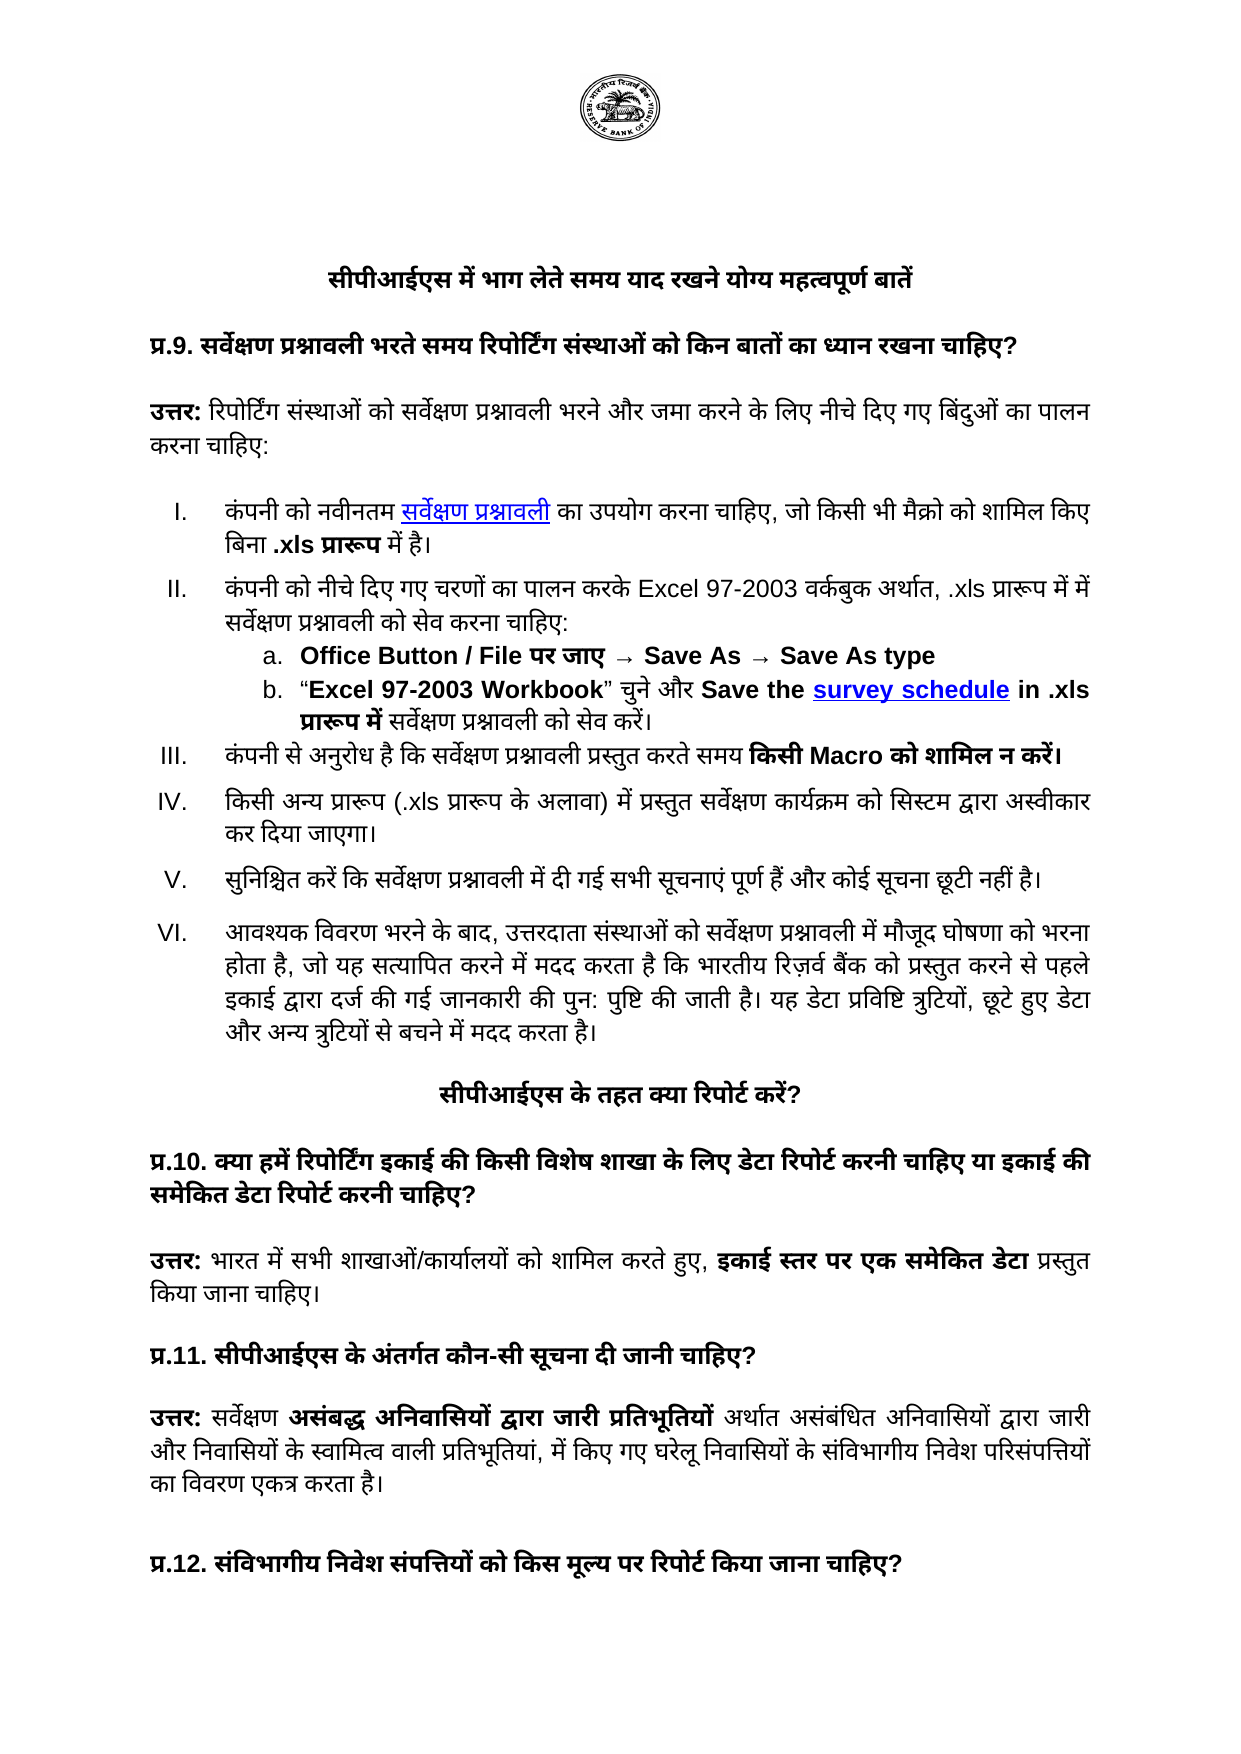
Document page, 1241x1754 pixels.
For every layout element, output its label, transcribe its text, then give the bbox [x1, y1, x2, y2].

list कंपनी को नवीनतम सर्वेक्षण प्रश्नावली का उपयोग करना चाहिए, जो किसी भी मैक्रो को शामिल किए बिना .xls प्रारूप में है। [187, 493, 1090, 564]
picture [579, 73, 661, 142]
text उत्तर: रिपोर्टिंग संस्थाओं को सर्वेक्षण प्रश्नावली भरने और जमा करने के लिए नीचे दिए गए बिंदुओं का पालन करना चाहिए: [150, 394, 1090, 464]
list कंपनी को नीचे दिए गए चरणों का पालन करके Excel 97-2003 वर्कबुक अर्थात, .xls प्रारूप में में सर्वेक्षण प्रश्नावली को सेव करना चाहिए: [187, 574, 1090, 641]
list सुनिश्चित करें कि सर्वेक्षण प्रश्नावली में दी गई सभी सूचनाएं पूर्ण हैं और कोई सूचना छूटी नहीं है। [187, 865, 1090, 898]
text प्र.9. सर्वेक्षण प्रश्नावली भरते समय रिपोर्टिंग संस्थाओं को किन बातों का ध्यान रखना चाहिए? [150, 328, 1090, 364]
list आवश्यक विवरण भरने के बाद, उत्तरदाता संस्थाओं को सर्वेक्षण प्रश्नावली में मौजूद घोषणा को भरना होता है, जो यह सत्यापित करने में मदद करता है कि भारतीय रिज़र्व बैंक को प्रस्तुत करने से पहले इकाई द्वारा दर्ज की गई जानकारी की पुन: पुष्टि की जाती है। यह डेटा प्रविष्टि त्रुटियों, छूटे हुए डेटा और अन्य त्रुटियों से बचने में मदद करता है। [187, 918, 1090, 1051]
text प्र.11. सीपीआईएस के अंतर्गत कौन-सी सूचना दी जानी चाहिए? [150, 1338, 1090, 1374]
text सीपीआईएस में भाग लेते समय याद रखने योग्य महत्वपूर्ण बातें [150, 266, 1090, 298]
text प्र.10. क्या हमें रिपोर्टिंग इकाई की किसी विशेष शाखा के लिए डेटा रिपोर्ट करनी चाहिए या इकाई की समेकित डेटा रिपोर्ट करनी चाहिए? [150, 1143, 1090, 1214]
text उत्तर: भारत में सभी शाखाओं/कार्यालयों को शामिल करते हुए, इकाई स्तर पर एक समेकित डेटा प्रस्तुत किया जाना चाहिए। [150, 1243, 1090, 1313]
list किसी अन्य प्रारूप (.xls प्रारूप के अलावा) में प्रस्तुत सर्वेक्षण कार्यक्रम को सिस्टम द्वारा अस्वीकार कर दिया जाएगा। [187, 787, 1090, 853]
text प्र.12. संविभागीय निवेश संपत्तियों को किस मूल्य पर रिपोर्ट किया जाना चाहिए? [150, 1546, 1090, 1583]
list “Excel 97-2003 Workbook” चुने और Save the survey schedule in .xls प्रारूप में सर्वेक्षण प्रश्नावली को सेव करें। [262, 675, 1090, 741]
list Office Button / File पर जाए → Save As → Save As type [262, 641, 1090, 675]
text सीपीआईएस के तहत क्या रिपोर्ट करें? [150, 1080, 1090, 1114]
text उत्तर: सर्वेक्षण असंबद्ध अनिवासियों द्वारा जारी प्रतिभूतियों अर्थात असंबंधित अनिवासियों द्वारा जारी और निवासियों के स्वामित्व वाली प्रतिभूतियां, में किए गए घरेलू निवासियों के संविभागीय निवेश परिसंपत्तियों का विवरण एकत्र करता है। [150, 1399, 1090, 1503]
list कंपनी से अनुरोध है कि सर्वेक्षण प्रश्नावली प्रस्तुत करते समय किसी Macro को शामिल न करें। [187, 741, 1090, 775]
